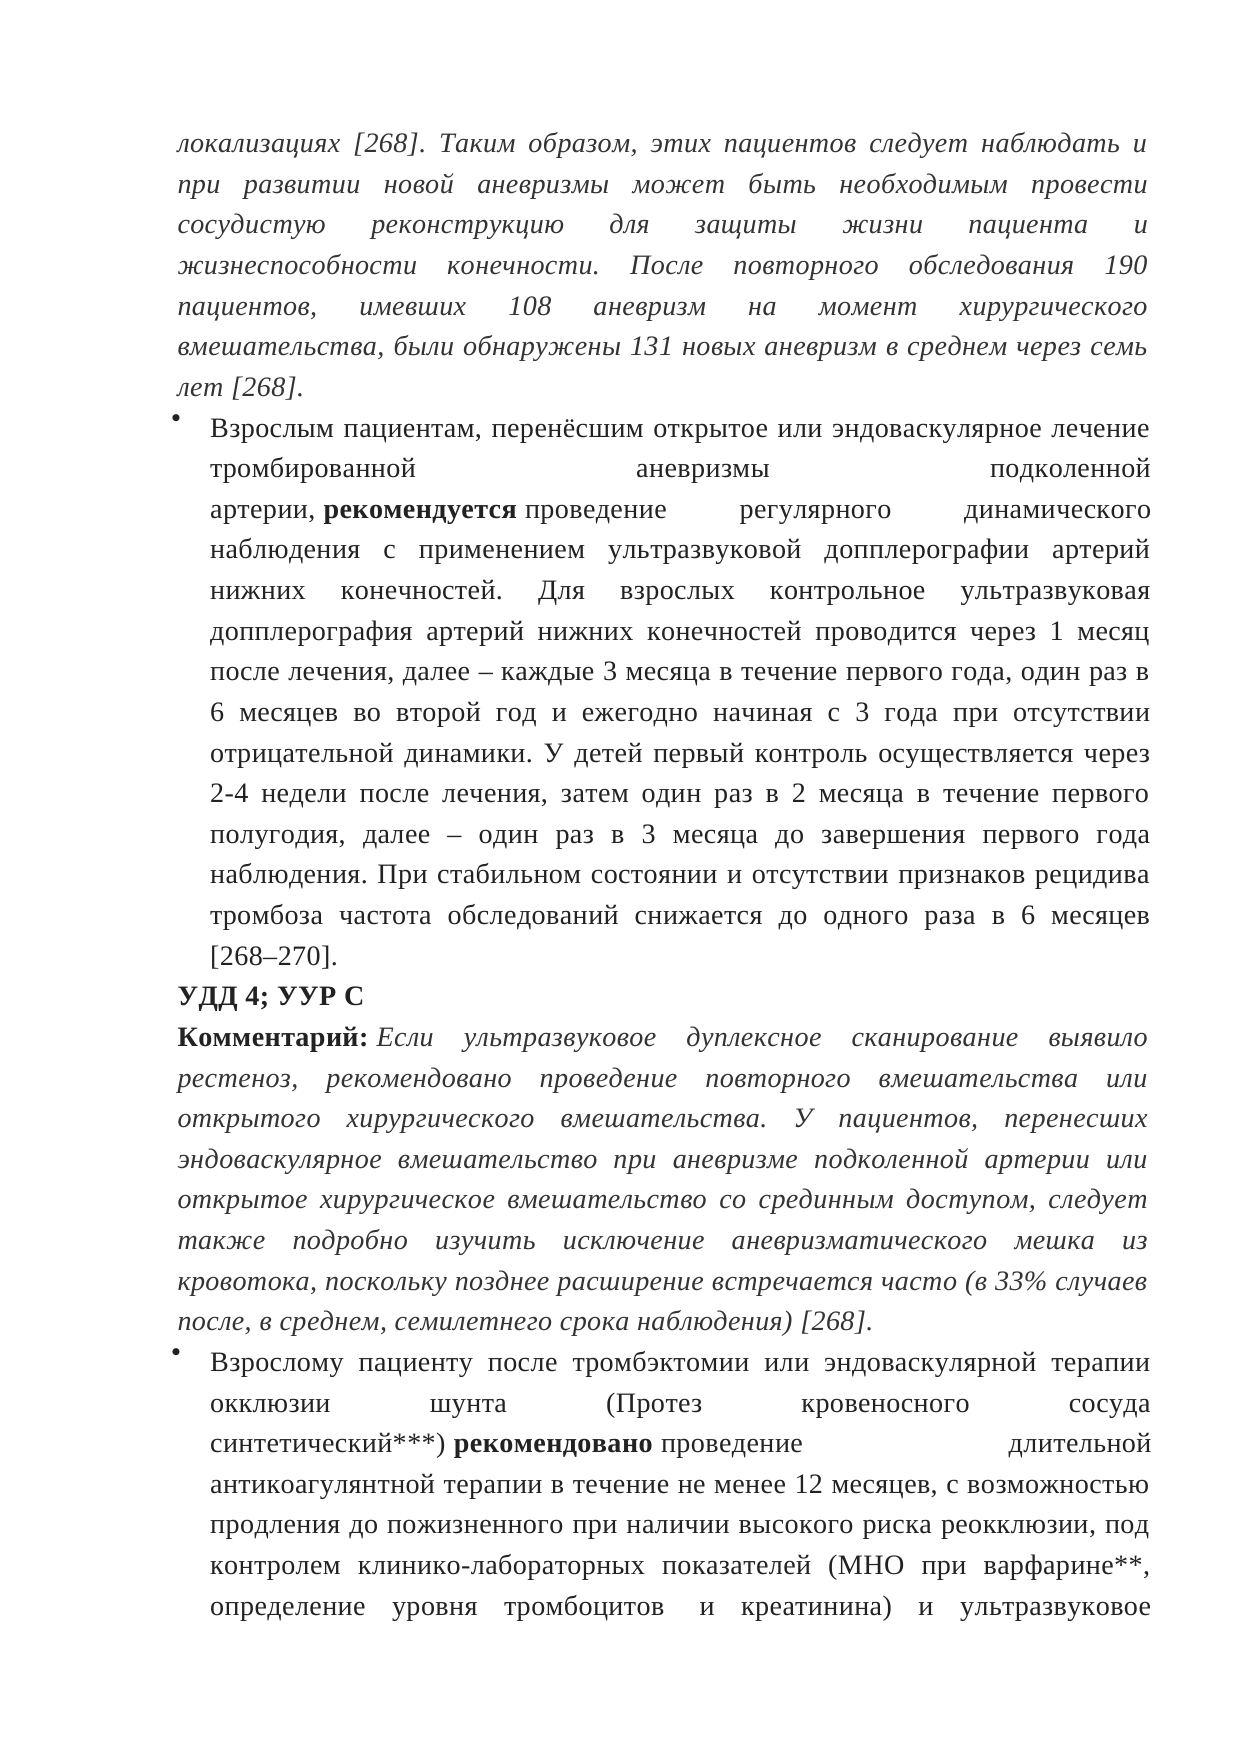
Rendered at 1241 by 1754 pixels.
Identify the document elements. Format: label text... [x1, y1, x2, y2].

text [177, 118, 1152, 402]
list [172, 1337, 1152, 1621]
list Взрослым пациентам, перенёсшим открытое или эндоваскулярное лечение тромбированной аневризмы подколенной артерии, рекомендуется проведение регулярного динамического наблюдения с применением ультразвуковой допплерографии артерий нижних конечностей. Для взрослых контрольное ультразвуковая допплерография артерий нижних конечностей проводится через 1 месяц после лечения, далее – каждые 3 месяца в течение первого года, один раз в 6 месяцев во второй год и ежегодно начиная с 3 года при отсутствии отрицательной динамики. У детей первый контроль осуществляется через 2-4 недели после лечения, затем один раз в 2 месяца в течение первого полугодия, далее – один раз в 3 месяца до завершения первого года наблюдения. При стабильном состоянии и отсутствии признаков рецидива тромбоза частота обследований снижается до одного раза в 6 месяцев [268–270]. [172, 402, 1152, 971]
text Комментарий: Если ультразвуковое дуплексное сканирование выявило рестеноз, рекомендовано проведение повторного вмешательства или открытого хирургического вмешательства. У пациентов, перенесших эндоваскулярное вмешательство при аневризме подколенной артерии или открытое хирургическое вмешательство со срединным доступом, следует также подробно изучить исключение аневризматического мешка из кровотока, поскольку позднее расширение встречается часто (в 33% случаев после, в среднем, семилетнего срока наблюдения) [268]. [177, 1012, 1152, 1337]
text УДД 4; УУР С [177, 971, 1152, 1012]
